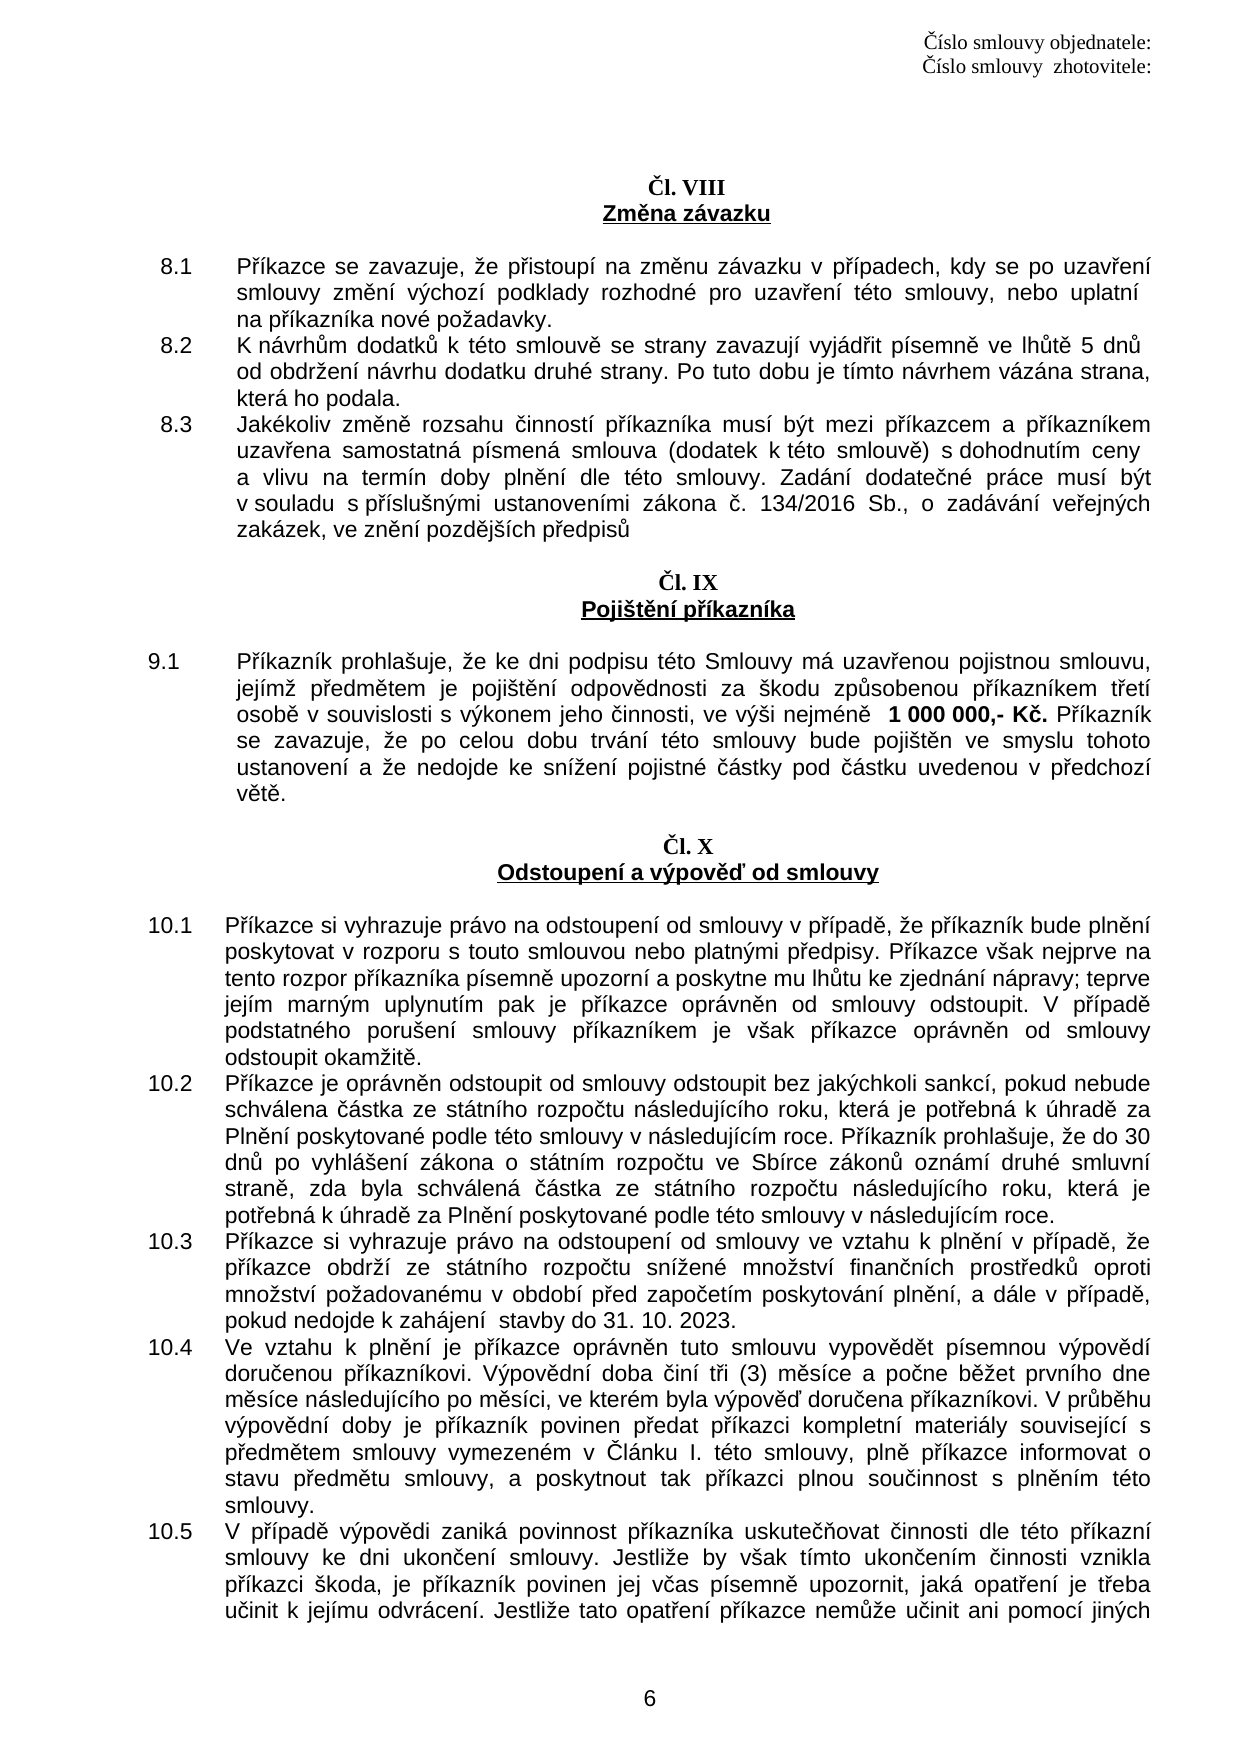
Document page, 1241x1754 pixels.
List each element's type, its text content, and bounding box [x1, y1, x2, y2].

text 9.1 Příkazník prohlašuje, že ke dni podpisu této Smlouvy má uzavřenou pojistnou smlouvu, jejímž předmětem je pojištění odpovědnosti za škodu způsobenou příkazníkem třetí osobě v souvislosti s výkonem jeho činnosti, ve výši nejméně 1 000 000,- Kč. Příkazník se zavazuje, že po celou dobu trvání této smlouvy bude pojištěn ve smyslu tohoto ustanovení a že nedojde ke snížení pojistné částky pod částku uvedenou v předchozí větě. [148, 648, 1152, 806]
text 10.4 Ve vztahu k plnění je příkazce oprávněn tuto smlouvu vypovědět písemnou výpovědí doručenou příkazníkovi. Výpovědní doba činí tři (3) měsíce a počne běžet prvního dne měsíce následujícího po měsíci, ve kterém byla výpověď doručena příkazníkovi. V průběhu výpovědní doby je příkazník povinen předat příkazci kompletní materiály související s předmětem smlouvy vymezeném v Článku I. této smlouvy, plně příkazce informovat o stavu předmětu smlouvy, a poskytnout tak příkazci plnou součinnost s plněním této smlouvy. [148, 1333, 1152, 1518]
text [148, 1518, 1152, 1623]
list Příkazce se zavazuje, že přistoupí na změnu závazku v případech, kdy se po uzavření smlouvy změní výchozí podklady rozhodné pro uzavření této smlouvy, nebo uplatní na příkazníka nové požadavky. [192, 253, 1152, 332]
list Čl. VIII Změna závazku [222, 174, 1152, 227]
text 10.1 Příkazce si vyhrazuje právo na odstoupení od smlouvy v případě, že příkazník bude plnění poskytovat v rozporu s touto smlouvou nebo platnými předpisy. Příkazce však nejprve na tento rozpor příkazníka písemně upozorní a poskytne mu lhůtu ke zjednání nápravy; teprve jejím marným uplynutím pak je příkazce oprávněn od smlouvy odstoupit. V případě podstatného porušení smlouvy příkazníkem je však příkazce oprávněn od smlouvy odstoupit okamžitě. [148, 912, 1152, 1070]
text Čl. IX [224, 569, 1152, 596]
list K návrhům dodatků k této smlouvě se strany zavazují vyjádřit písemně ve lhůtě 5 dnů od obdržení návrhu dodatku druhé strany. Po tuto dobu je tímto návrhem vázána strana, která ho podala. [192, 332, 1152, 411]
text Pojištění příkazníka [224, 596, 1152, 622]
text Čl. X [224, 833, 1152, 859]
text 10.3 Příkazce si vyhrazuje právo na odstoupení od smlouvy ve vztahu k plnění v případě, že příkazce obdrží ze státního rozpočtu snížené množství finančních prostředků oproti množství požadovanému v období před započetím poskytování plnění, a dále v případě, pokud nedojde k zahájení stavby do 31. 10. 2023. [148, 1228, 1152, 1333]
text Odstoupení a výpověď od smlouvy [224, 859, 1152, 885]
text 10.2 Příkazce je oprávněn odstoupit od smlouvy odstoupit bez jakýchkoli sankcí, pokud nebude schválena částka ze státního rozpočtu následujícího roku, která je potřebná k úhradě za Plnění poskytované podle této smlouvy v následujícím roce. Příkazník prohlašuje, že do 30 dnů po vyhlášení zákona o státním rozpočtu ve Sbírce zákonů oznámí druhé smluvní straně, zda byla schválená částka ze státního rozpočtu následujícího roku, která je potřebná k úhradě za Plnění poskytované podle této smlouvy v následujícím roce. [148, 1070, 1152, 1228]
list Jakékoliv změně rozsahu činností příkazníka musí být mezi příkazcem a příkazníkem uzavřena samostatná písmená smlouva (dodatek k této smlouvě) s dohodnutím ceny a vlivu na termín doby plnění dle této smlouvy. Zadání dodatečné práce musí být v souladu s příslušnými ustanoveními zákona č. 134/2016 Sb., o zadávání veřejných zakázek, ve znění pozdějších předpisů [192, 411, 1152, 543]
